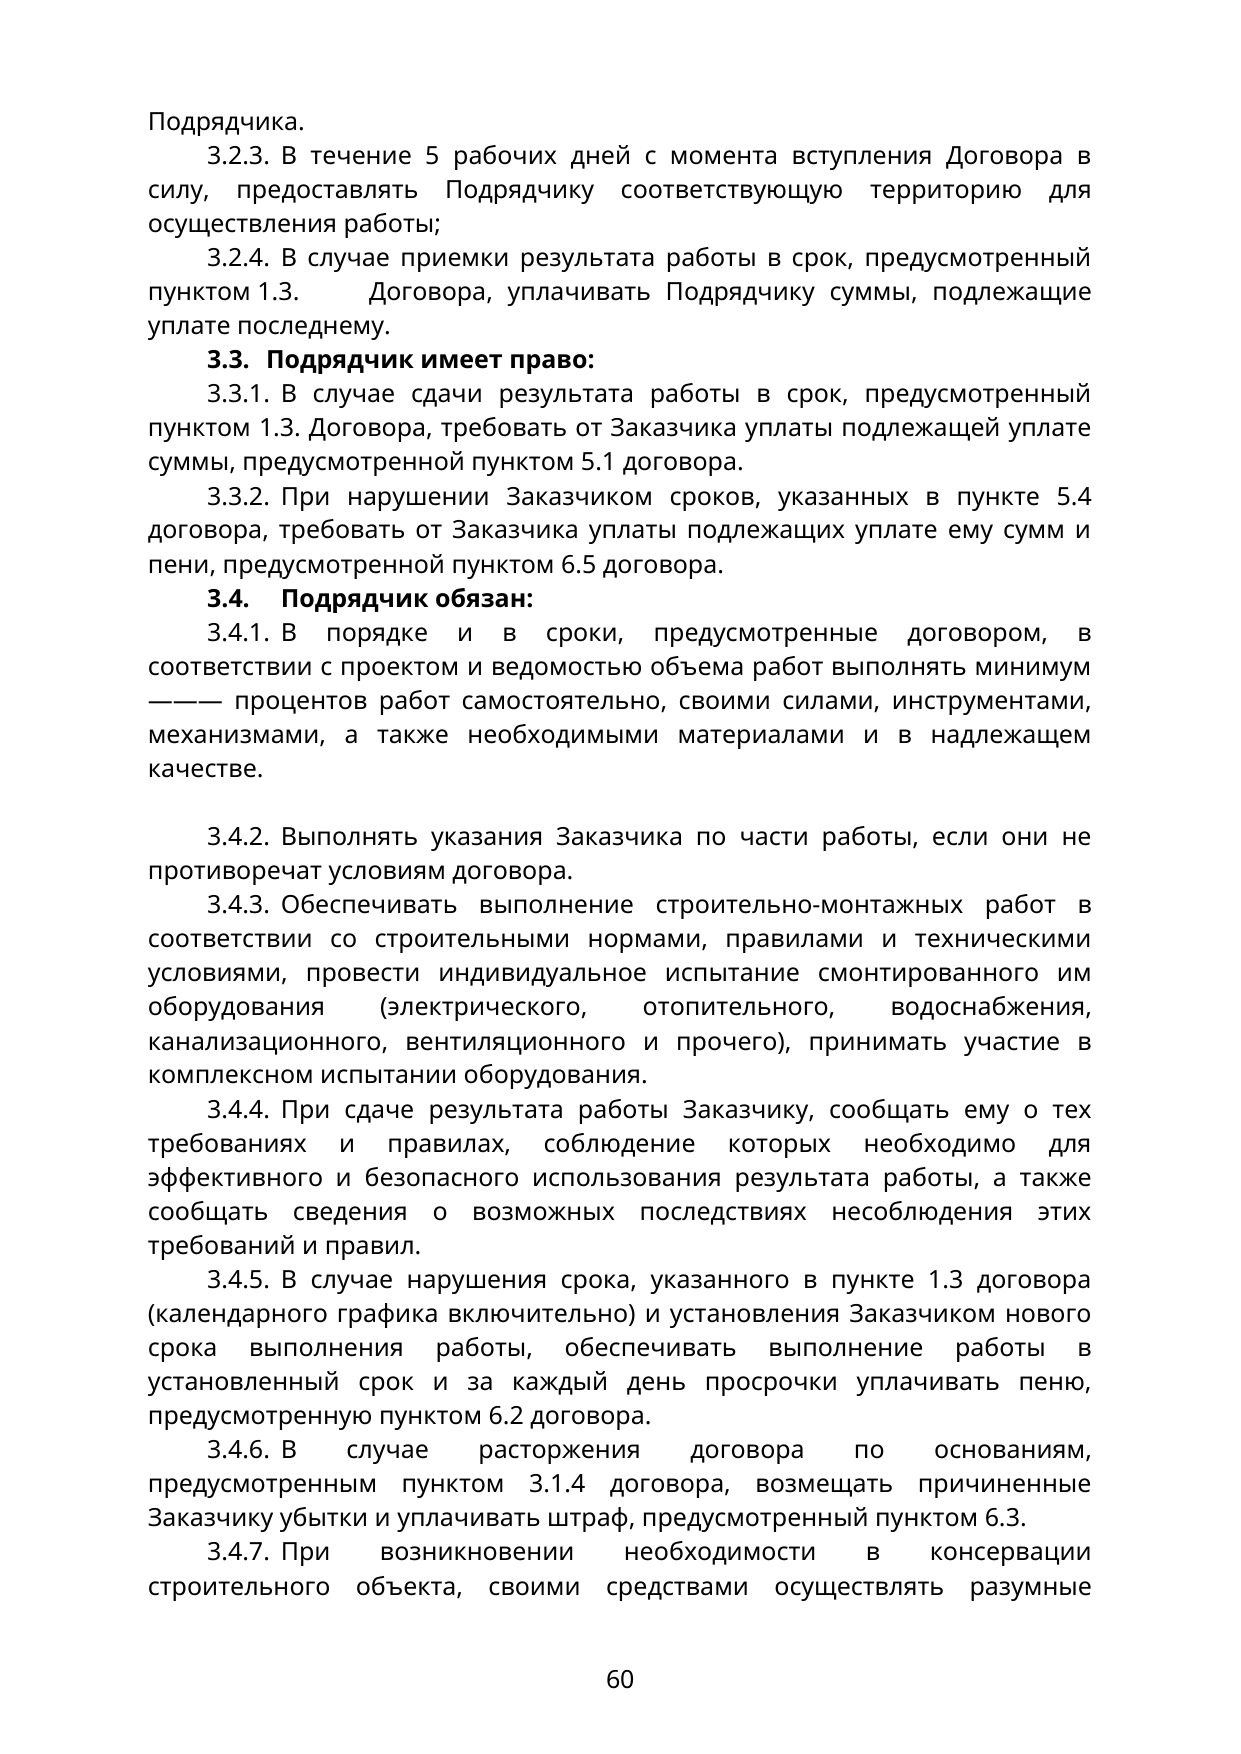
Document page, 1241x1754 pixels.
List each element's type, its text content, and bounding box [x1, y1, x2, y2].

text 3.3.2. При нарушении Заказчиком сроков, указанных в пункте 5.4 договора, требовать от Заказчика уплаты подлежащих уплате ему сумм и пени, предусмотренной пунктом 6.5 договора. [148, 478, 1092, 580]
text 3.4.3. Обеспечивать выполнение строительно-монтажных работ в соответствии со строительными нормами, правилами и техническими условиями, провести индивидуальнoe испытание смонтированного им оборудования (электрического, отопительного, водоснабжения, канализационного, вентиляционного и прочего), принимать участие в комплексном испытании оборудования. [148, 887, 1092, 1091]
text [148, 1534, 1092, 1602]
text 3.4.2. Выполнять указания Заказчика по части работы, если они не противоречат условиям договора. [148, 819, 1092, 887]
text 3.4.1. В порядке и в сроки, предусмотренные договором, в соответствии с проектом и ведомостью объема работ выполнять минимум ——— процентов работ самостоятельно, своими силами, инструментами, механизмами, а также необходимыми материалами и в надлежащем качестве. [148, 614, 1092, 785]
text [148, 103, 1092, 137]
text 3.3. Подрядчик имеет право: [148, 342, 1092, 376]
text 3.4.5. В случае нарушения срока, указанного в пункте 1.3 договора (календарного графика включительно) и установления Заказчиком нового срока выполнения работы, обеспечивать выполнение работы в установленный срок и за каждый день просрочки уплачивать пеню, предусмотренную пунктом 6.2 договора. [148, 1262, 1092, 1432]
text 3.2.4. В случае приемки результата работы в срок, предусмотренный пунктом 1.3. Договора, уплачивать Подрядчику суммы, подлежащие уплате последнему. [148, 240, 1092, 342]
text 3.4.6. В случае расторжения договора по основаниям, предусмотренным пунктом 3.1.4 договора, возмещать причиненные Заказчику убытки и уплачивать штраф, предусмотренный пунктом 6.3. [148, 1432, 1092, 1534]
text 3.2.3. В течение 5 рабочих дней с момента вступления Договора в силу, предоставлять Подрядчику соответствующую территорию для осуществления работы; [148, 137, 1092, 240]
text 3.4.4. При сдаче результата работы Заказчику, сообщать ему о тех требованиях и правилах, соблюдение которых необходимо для эффективного и безопасного использования результата работы, а также сообщать сведения о возможных последствиях несоблюдения этих требований и правил. [148, 1091, 1092, 1262]
text 3.4. Подрядчик обязан: [148, 580, 1092, 614]
text 3.3.1. В случае сдачи результата работы в срок, предусмотренный пунктом 1.3. Договора, требовать от Заказчика уплаты подлежащей уплате суммы, предусмотренной пунктом 5.1 договора. [148, 376, 1092, 478]
